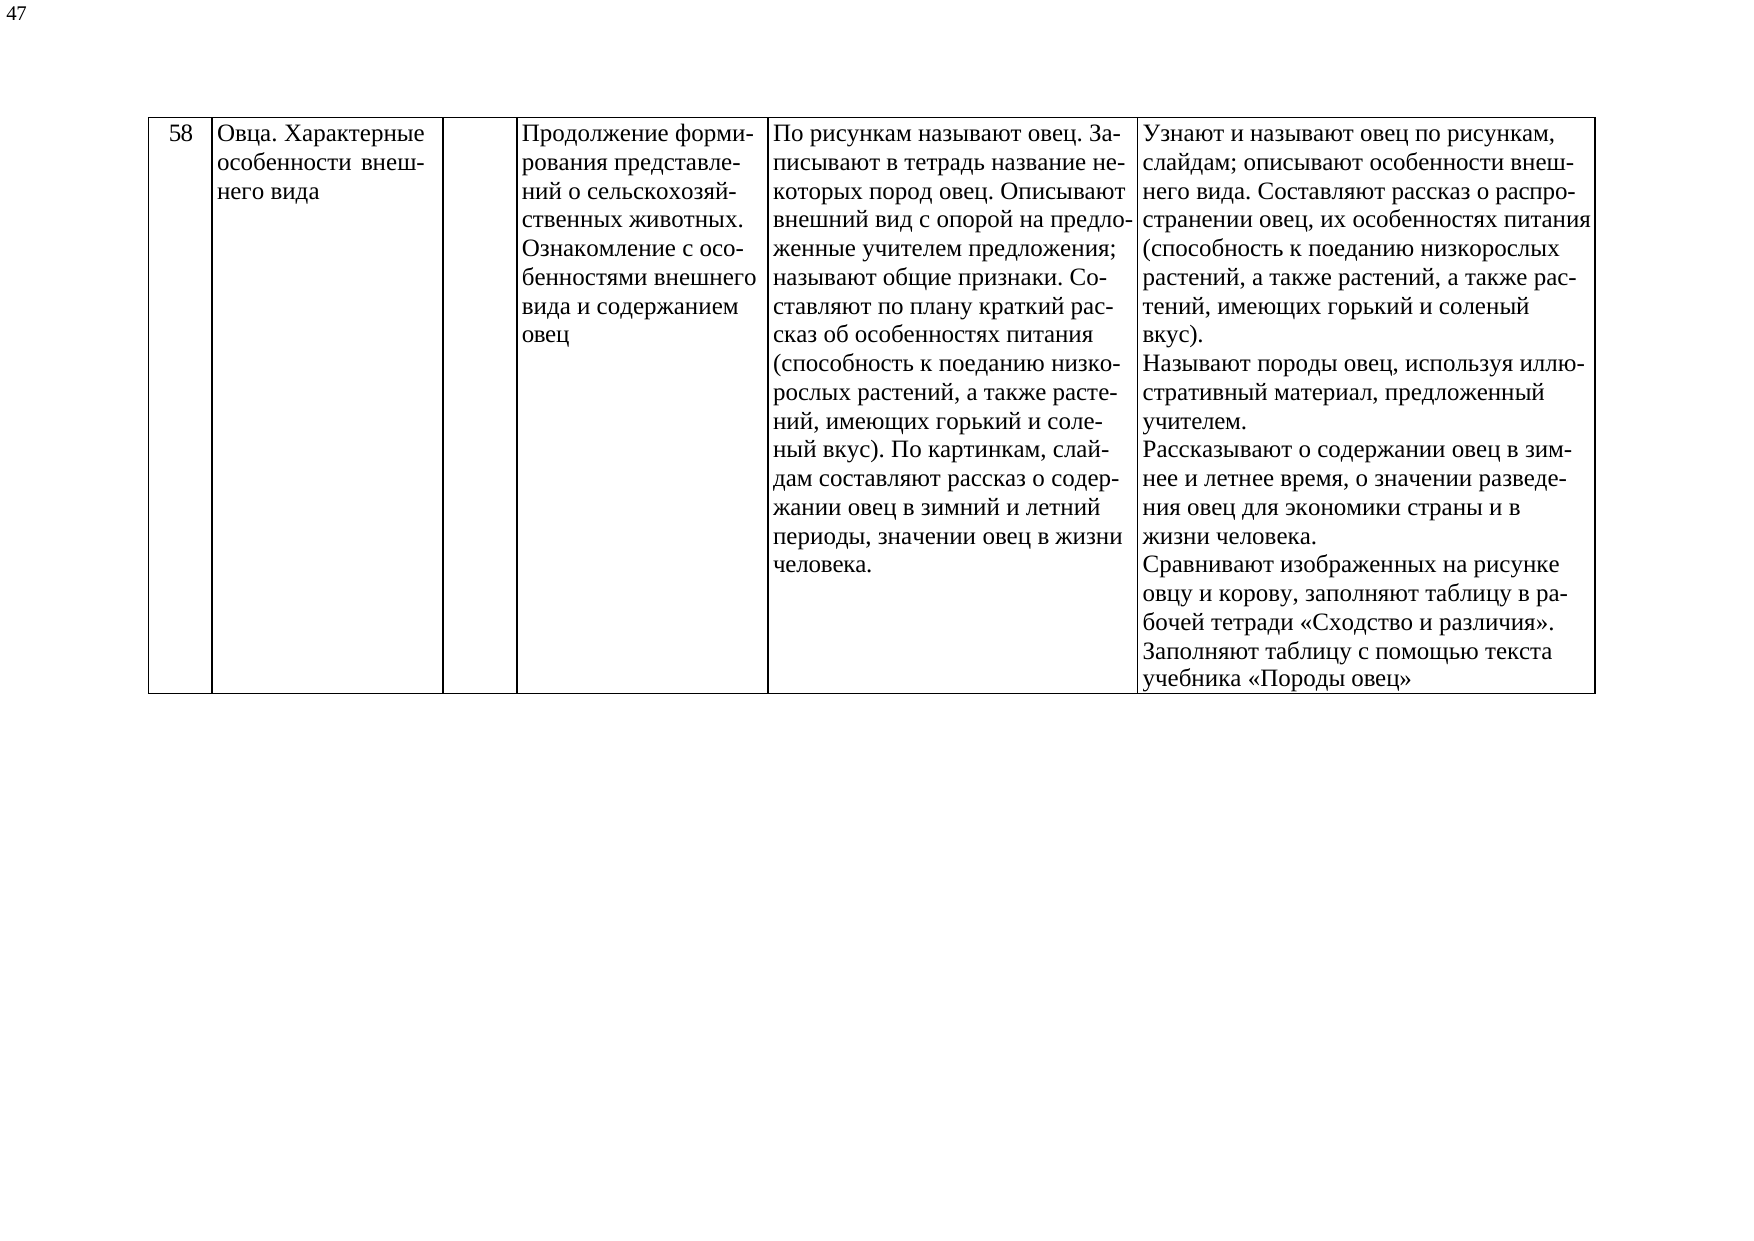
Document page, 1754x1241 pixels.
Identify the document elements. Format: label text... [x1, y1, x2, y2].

table_header По рисункам называют овец. За- писывают в тетрадь название не- которых пород овец. Описывают внешний вид с опорой на предло- женные учителем предложения; называют общие признаки. Со- ставляют по плану краткий рас- сказ об особенностях питания (способность к поеданию низко- рослых растений, а также расте- ний, имеющих горький и соле- ный вкус). По картинкам, слай- дам составляют рассказ о содер- жании овец в зимний и летний периоды, значении овец в жизни человека. [769, 118, 1137, 692]
table_header [444, 118, 516, 692]
table_header Продолжение форми- рования представле- ний о сельскохозяй- ственных животных. Ознакомление с осо- бенностями внешнего вида и содержанием овец [518, 118, 767, 692]
table_header 58 [149, 118, 211, 692]
table_header Узнают и называют овец по рисункам, слайдам; описывают особенности внеш- него вида. Составляют рассказ о распро- странении овец, их особенностях питания (способность к поеданию низкорослых растений, а также растений, а также рас- тений, имеющих горький и соленый вкус). Называют породы овец, используя иллю- стративный материал, предложенный учителем. Рассказывают о содержании овец в зим- нее и летнее время, о значении разведе- ния овец для экономики страны и в жизни человека. Сравнивают изображенных на рисунке овцу и корову, заполняют таблицу в ра- бочей тетради «Сходство и различия». Заполняют таблицу с помощью текста учебника «Породы овец» [1138, 118, 1594, 692]
table_header Овца. Характерные особенности внеш- него вида [213, 118, 442, 692]
